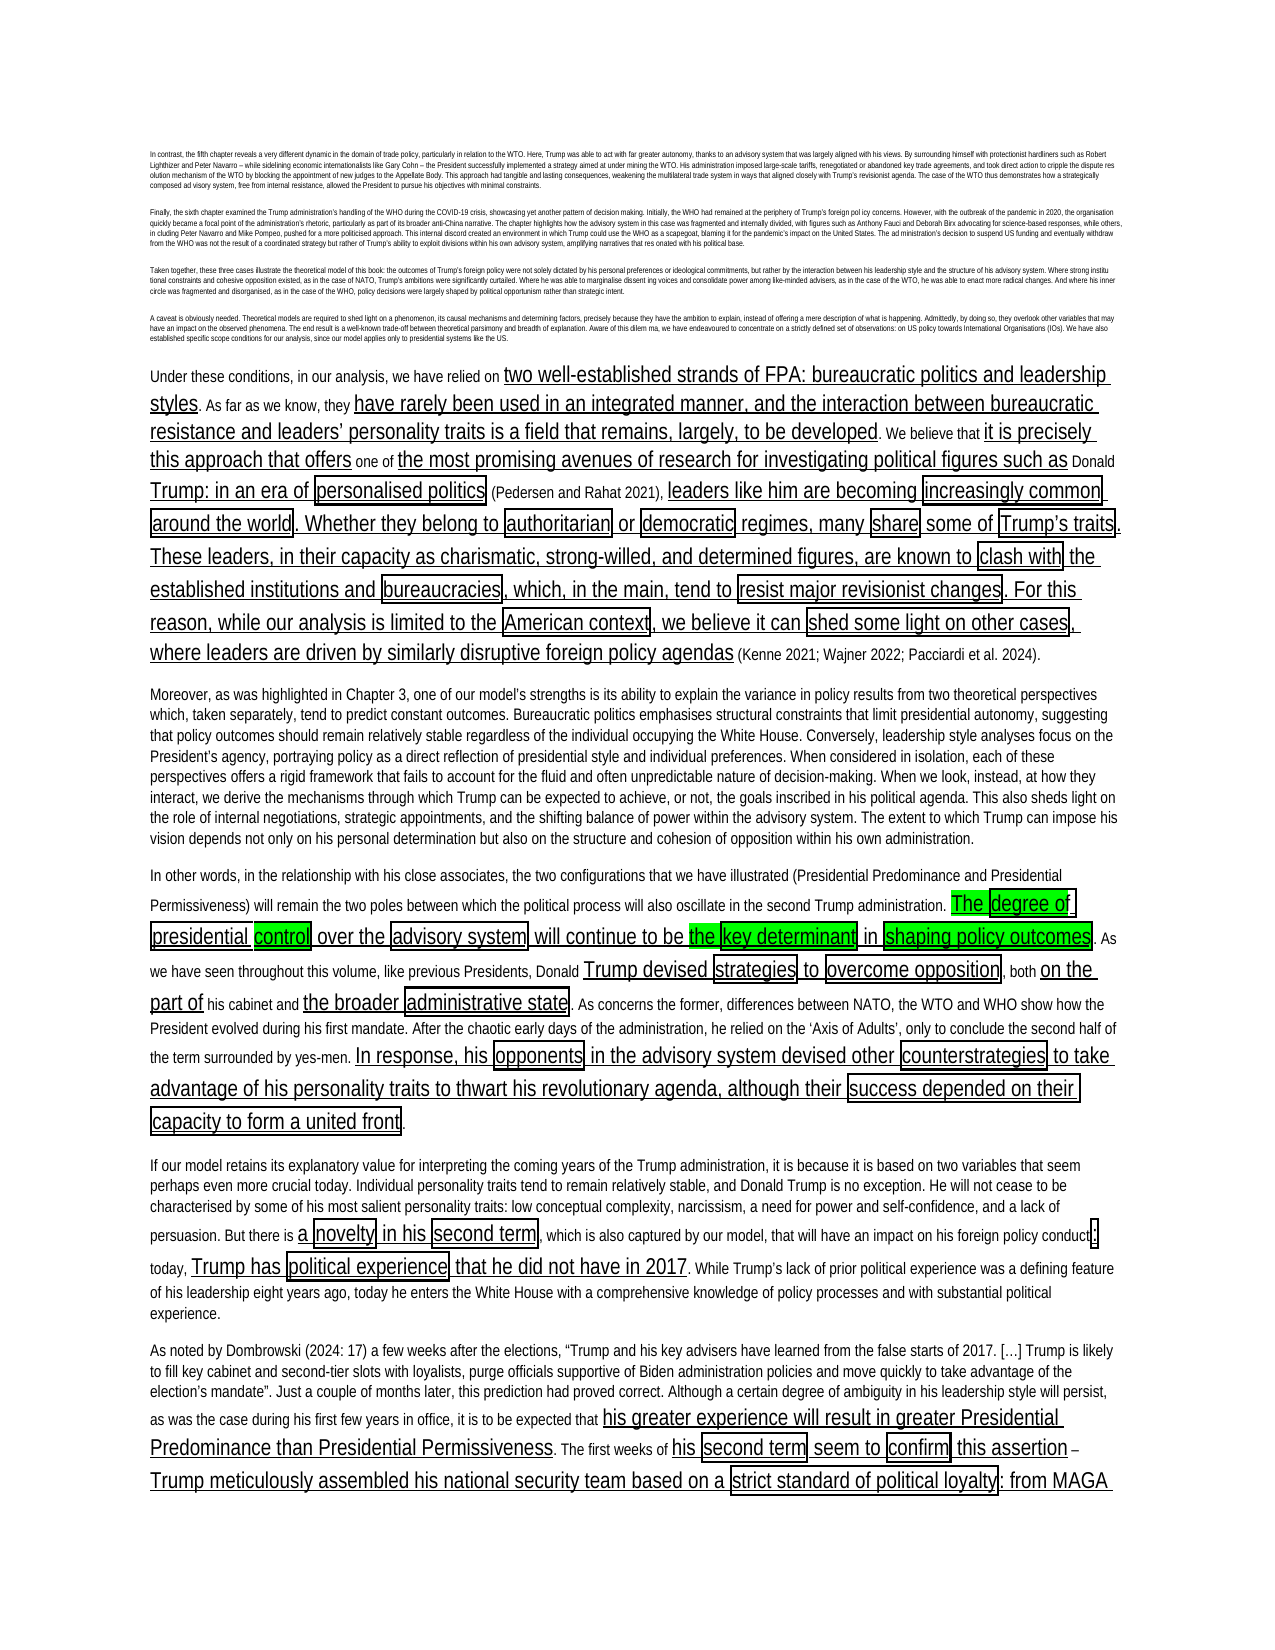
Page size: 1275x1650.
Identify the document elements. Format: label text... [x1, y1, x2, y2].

text If our model retains its explanatory value for interpreting the coming years of the Trump administration, it is because it is based on two variables that seem perhaps even more crucial today. Individual personality traits tend to remain relatively stable, and Donald Trump is no exception. He will not cease to be characterised by some of his most salient personality traits: low conceptual complexity, narcissism, a need for power and self-confidence, and a lack of persuasion. But there is a novelty in his second term, which is also captured by our model, that will have an impact on his foreign policy conduct: today, Trump has political experience that he did not have in 2017. While Trump’s lack of prior political experience was a defining feature of his leadership eight years ago, today he enters the White House with a comprehensive knowledge of policy processes and with substantial political experience. [150, 1155, 1125, 1323]
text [150, 1341, 1125, 1496]
text Under these conditions, in our analysis, we have relied on two well-established strands of FPA: bureaucratic politics and leadership styles. As far as we know, they have rarely been used in an integrated manner, and the interaction between bureaucratic resistance and leaders’ personality traits is a field that remains, largely, to be developed. We believe that it is precisely this approach that offers one of the most promising avenues of research for investigating political figures such as Donald Trump: in an era of personalised politics (Pedersen and Rahat 2021), leaders like him are becoming increasingly common around the world. Whether they belong to authoritarian or democratic regimes, many share some of Trump’s traits. These leaders, in their capacity as charismatic, strong-willed, and determined figures, are known to clash with the established institutions and bureaucracies, which, in the main, tend to resist major revisionist changes. For this reason, while our analysis is limited to the American context, we believe it can shed some light on other cases, where leaders are driven by similarly disruptive foreign policy agendas (Kenne 2021; Wajner 2022; Pacciardi et al. 2024). [150, 361, 1125, 666]
text Moreover, as was highlighted in Chapter 3, one of our model’s strengths is its ability to explain the variance in policy results from two theoretical perspectives which, taken separately, tend to predict constant outcomes. Bureaucratic politics emphasises structural constraints that limit presidential autonomy, suggesting that policy outcomes should remain relatively stable regardless of the individual occupying the White House. Conversely, leadership style analyses focus on the President’s agency, portraying policy as a direct reflection of presidential style and individual preferences. When considered in isolation, each of these perspectives offers a rigid framework that fails to account for the fluid and often unpredictable nature of decision-making. When we look, instead, at how they interact, we derive the mechanisms through which Trump can be expected to achieve, or not, the goals inscribed in his political agenda. This also sheds light on the role of internal negotiations, strategic appointments, and the shifting balance of power within the advisory system. The extent to which Trump can impose his vision depends not only on his personal determination but also on the structure and cohesion of opposition within his own administration. [150, 684, 1125, 848]
text In other words, in the relationship with his close associates, the two configurations that we have illustrated (Presidential Predominance and Presidential Permissiveness) will remain the two poles between which the political process will also oscillate in the second Trump administration. The degree of presidential control over the advisory system will continue to be the key determinant in shaping policy outcomes. As we have seen throughout this volume, like previous Presidents, Donald Trump devised strategies to overcome opposition, both on the part of his cabinet and the broader administrative state. As concerns the former, differences between NATO, the WTO and WHO show how the President evolved during his first mandate. After the chaotic early days of the administration, he relied on the ‘Axis of Adults’, only to conclude the second half of the term surrounded by yes-men. In response, his opponents in the advisory system devised other counterstrategies to take advantage of his personality traits to thwart his revolutionary agenda, although their success depended on their capacity to form a united front. [150, 866, 1125, 1136]
